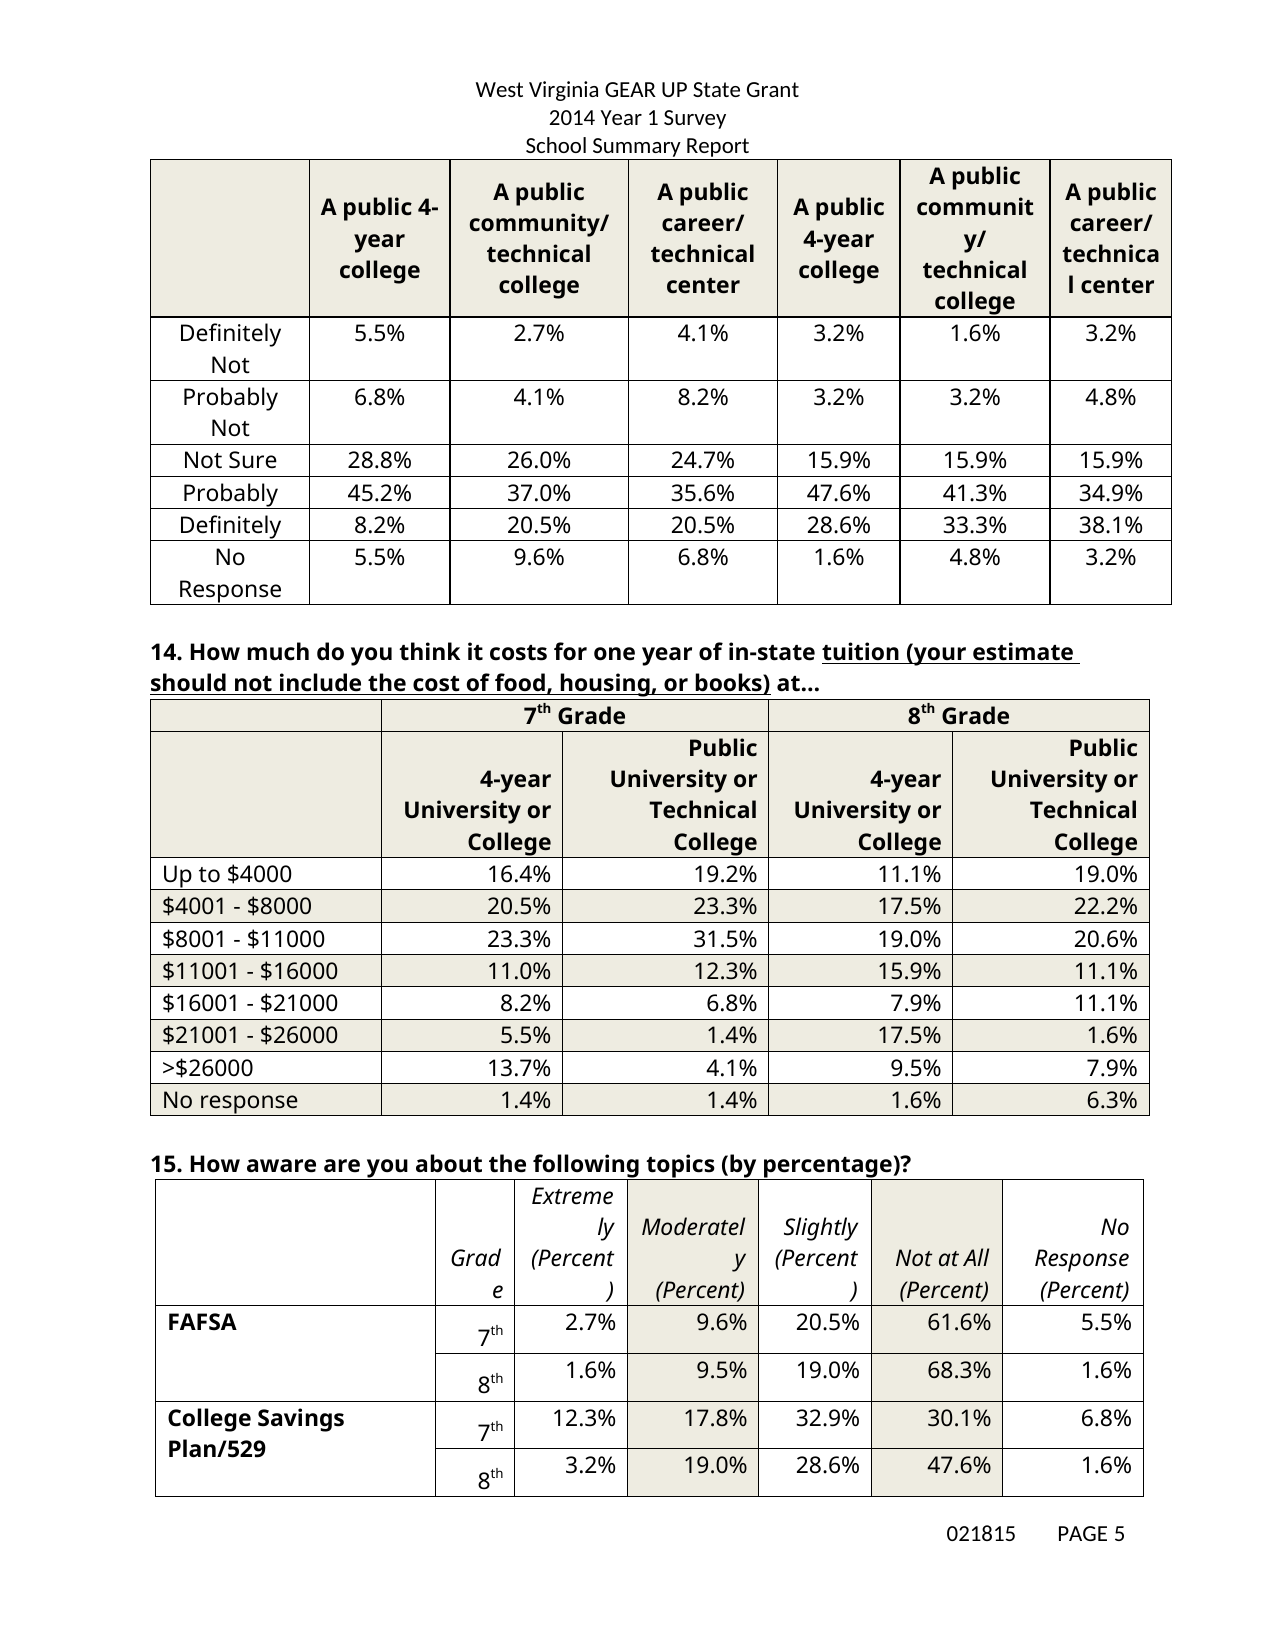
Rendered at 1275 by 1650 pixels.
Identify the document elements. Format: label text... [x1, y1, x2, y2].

table_cell 2.7% [451, 318, 628, 380]
table_cell 22.2% [953, 890, 1149, 922]
table_cell 30.1% [872, 1402, 1002, 1448]
table_cell 15.9% [769, 955, 952, 986]
table_cell 20.5% [382, 890, 562, 922]
table_cell 5.5% [310, 541, 449, 604]
table_cell Probably [151, 477, 309, 508]
table_cell 9.6% [628, 1306, 758, 1353]
table_cell 8.2% [629, 381, 777, 443]
table_cell 19.0% [769, 923, 952, 954]
table_cell 5.5% [310, 318, 449, 380]
table_cell 3.2% [901, 381, 1049, 443]
table_cell 6.8% [629, 541, 777, 604]
table_cell 15.9% [901, 445, 1049, 476]
table_cell 47.6% [778, 477, 899, 508]
table_cell 19.0% [759, 1354, 871, 1401]
table_cell 32.9% [759, 1402, 871, 1448]
table_cell [151, 160, 309, 316]
table_cell $16001 - $21000 [151, 987, 381, 1018]
table_cell 12.3% [515, 1402, 627, 1448]
table_cell 4.1% [563, 1052, 768, 1083]
table_cell 37.0% [451, 477, 628, 508]
table_cell 9.5% [769, 1052, 952, 1083]
table_cell 1.6% [1003, 1354, 1143, 1401]
table_cell 4-year University or College [769, 732, 952, 857]
table_header Slightly (Percent) [759, 1180, 871, 1305]
table_cell [151, 732, 381, 857]
table_cell 1.4% [563, 1084, 768, 1115]
table_cell 45.2% [310, 477, 449, 508]
table_cell 7.9% [769, 987, 952, 1018]
table_header 7th Grade [382, 700, 768, 731]
table_cell 9.6% [451, 541, 628, 604]
table_header [151, 700, 381, 731]
table_cell 23.3% [563, 890, 768, 922]
table_cell A public 4-year college [310, 160, 449, 316]
table_cell FAFSA [156, 1306, 435, 1401]
table_cell 26.0% [451, 445, 628, 476]
table_cell 8.2% [310, 509, 449, 540]
table_header Extremely (Percent) [515, 1180, 627, 1305]
table_cell 20.5% [629, 509, 777, 540]
table_cell 17.5% [769, 890, 952, 922]
table_cell 19.0% [953, 858, 1149, 889]
table_cell 7th [436, 1402, 514, 1448]
table_cell 15.9% [778, 445, 899, 476]
table_cell Probably Not [151, 381, 309, 443]
table_cell A public community/ technical college [901, 160, 1049, 316]
table_cell 3.2% [778, 381, 899, 443]
table_cell $21001 - $26000 [151, 1020, 381, 1051]
table_cell 1.4% [382, 1084, 562, 1115]
table_cell A public career/ technical center [1051, 160, 1171, 316]
table_cell 28.8% [310, 445, 449, 476]
table_cell $11001 - $16000 [151, 955, 381, 986]
table_cell 28.6% [759, 1449, 871, 1496]
table_cell 6.8% [1003, 1402, 1143, 1448]
table_cell 1.6% [1003, 1449, 1143, 1496]
table_cell 41.3% [901, 477, 1049, 508]
table_cell 12.3% [563, 955, 768, 986]
table_cell 13.7% [382, 1052, 562, 1083]
text 15. How aware are you about the following topics (by percentage)? [150, 1148, 1125, 1179]
table_cell 5.5% [382, 1020, 562, 1051]
table_cell 19.2% [563, 858, 768, 889]
table_cell 31.5% [563, 923, 768, 954]
table_cell Definitely Not [151, 318, 309, 380]
table_cell 20.5% [759, 1306, 871, 1353]
table_header Moderately (Percent) [628, 1180, 758, 1305]
table_cell 1.6% [953, 1020, 1149, 1051]
table_cell Public University or Technical College [953, 732, 1149, 857]
table_cell 68.3% [872, 1354, 1002, 1401]
table_cell 4.8% [1051, 381, 1171, 443]
table_cell 1.4% [563, 1020, 768, 1051]
table_cell 9.5% [628, 1354, 758, 1401]
table_header No Response (Percent) [1003, 1180, 1143, 1305]
table_cell 17.8% [628, 1402, 758, 1448]
table_cell 8th [436, 1354, 514, 1401]
table_cell 3.2% [778, 318, 899, 380]
table_cell $8001 - $11000 [151, 923, 381, 954]
table_cell 3.2% [515, 1449, 627, 1496]
table_cell No Response [151, 541, 309, 604]
table_cell 47.6% [872, 1449, 1002, 1496]
table_cell 7th [436, 1306, 514, 1353]
table_cell 5.5% [1003, 1306, 1143, 1353]
table_cell 4.8% [901, 541, 1049, 604]
table_cell 16.4% [382, 858, 562, 889]
table_cell 23.3% [382, 923, 562, 954]
table_cell 1.6% [778, 541, 899, 604]
table_cell 11.1% [769, 858, 952, 889]
table_cell 3.2% [1051, 541, 1171, 604]
table_cell 15.9% [1051, 445, 1171, 476]
table_cell 3.2% [1051, 318, 1171, 380]
table_header Grade [436, 1180, 514, 1305]
table_cell 61.6% [872, 1306, 1002, 1353]
table_cell 4.1% [629, 318, 777, 380]
table_cell 20.5% [451, 509, 628, 540]
table_cell 7.9% [953, 1052, 1149, 1083]
table_cell A public career/ technical center [629, 160, 777, 316]
table_cell 8.2% [382, 987, 562, 1018]
table_cell 28.6% [778, 509, 899, 540]
table_cell Public University or Technical College [563, 732, 768, 857]
table_cell 8th [436, 1449, 514, 1496]
text 14. How much do you think it costs for one year of in-state tuition (your estimate should not include the cost of food, housing, or books) at… [150, 636, 1125, 699]
table_header [156, 1180, 435, 1305]
table_cell 1.6% [901, 318, 1049, 380]
table_cell 17.5% [769, 1020, 952, 1051]
table_cell 20.6% [953, 923, 1149, 954]
table_cell A public 4-year college [778, 160, 899, 316]
table_cell 11.0% [382, 955, 562, 986]
table_cell Definitely [151, 509, 309, 540]
table_cell Not Sure [151, 445, 309, 476]
table_cell 6.8% [563, 987, 768, 1018]
table_cell 35.6% [629, 477, 777, 508]
table_cell 6.8% [310, 381, 449, 443]
table_header 8th Grade [769, 700, 1149, 731]
table_cell 2.7% [515, 1306, 627, 1353]
table_cell $4001 - $8000 [151, 890, 381, 922]
table_cell 24.7% [629, 445, 777, 476]
table_cell Up to $4000 [151, 858, 381, 889]
table_cell 4-year University or College [382, 732, 562, 857]
table_cell 19.0% [628, 1449, 758, 1496]
table_cell 11.1% [953, 987, 1149, 1018]
table_header Not at All (Percent) [872, 1180, 1002, 1305]
table_cell 4.1% [451, 381, 628, 443]
table_cell 6.3% [953, 1084, 1149, 1115]
table_cell 38.1% [1051, 509, 1171, 540]
table_cell 34.9% [1051, 477, 1171, 508]
table_cell College Savings Plan/529 [156, 1402, 435, 1496]
table_cell 1.6% [515, 1354, 627, 1401]
table_cell No response [151, 1084, 381, 1115]
table_cell 1.6% [769, 1084, 952, 1115]
table_cell >$26000 [151, 1052, 381, 1083]
table_cell 33.3% [901, 509, 1049, 540]
table_cell A public community/ technical college [451, 160, 628, 316]
table_cell 11.1% [953, 955, 1149, 986]
